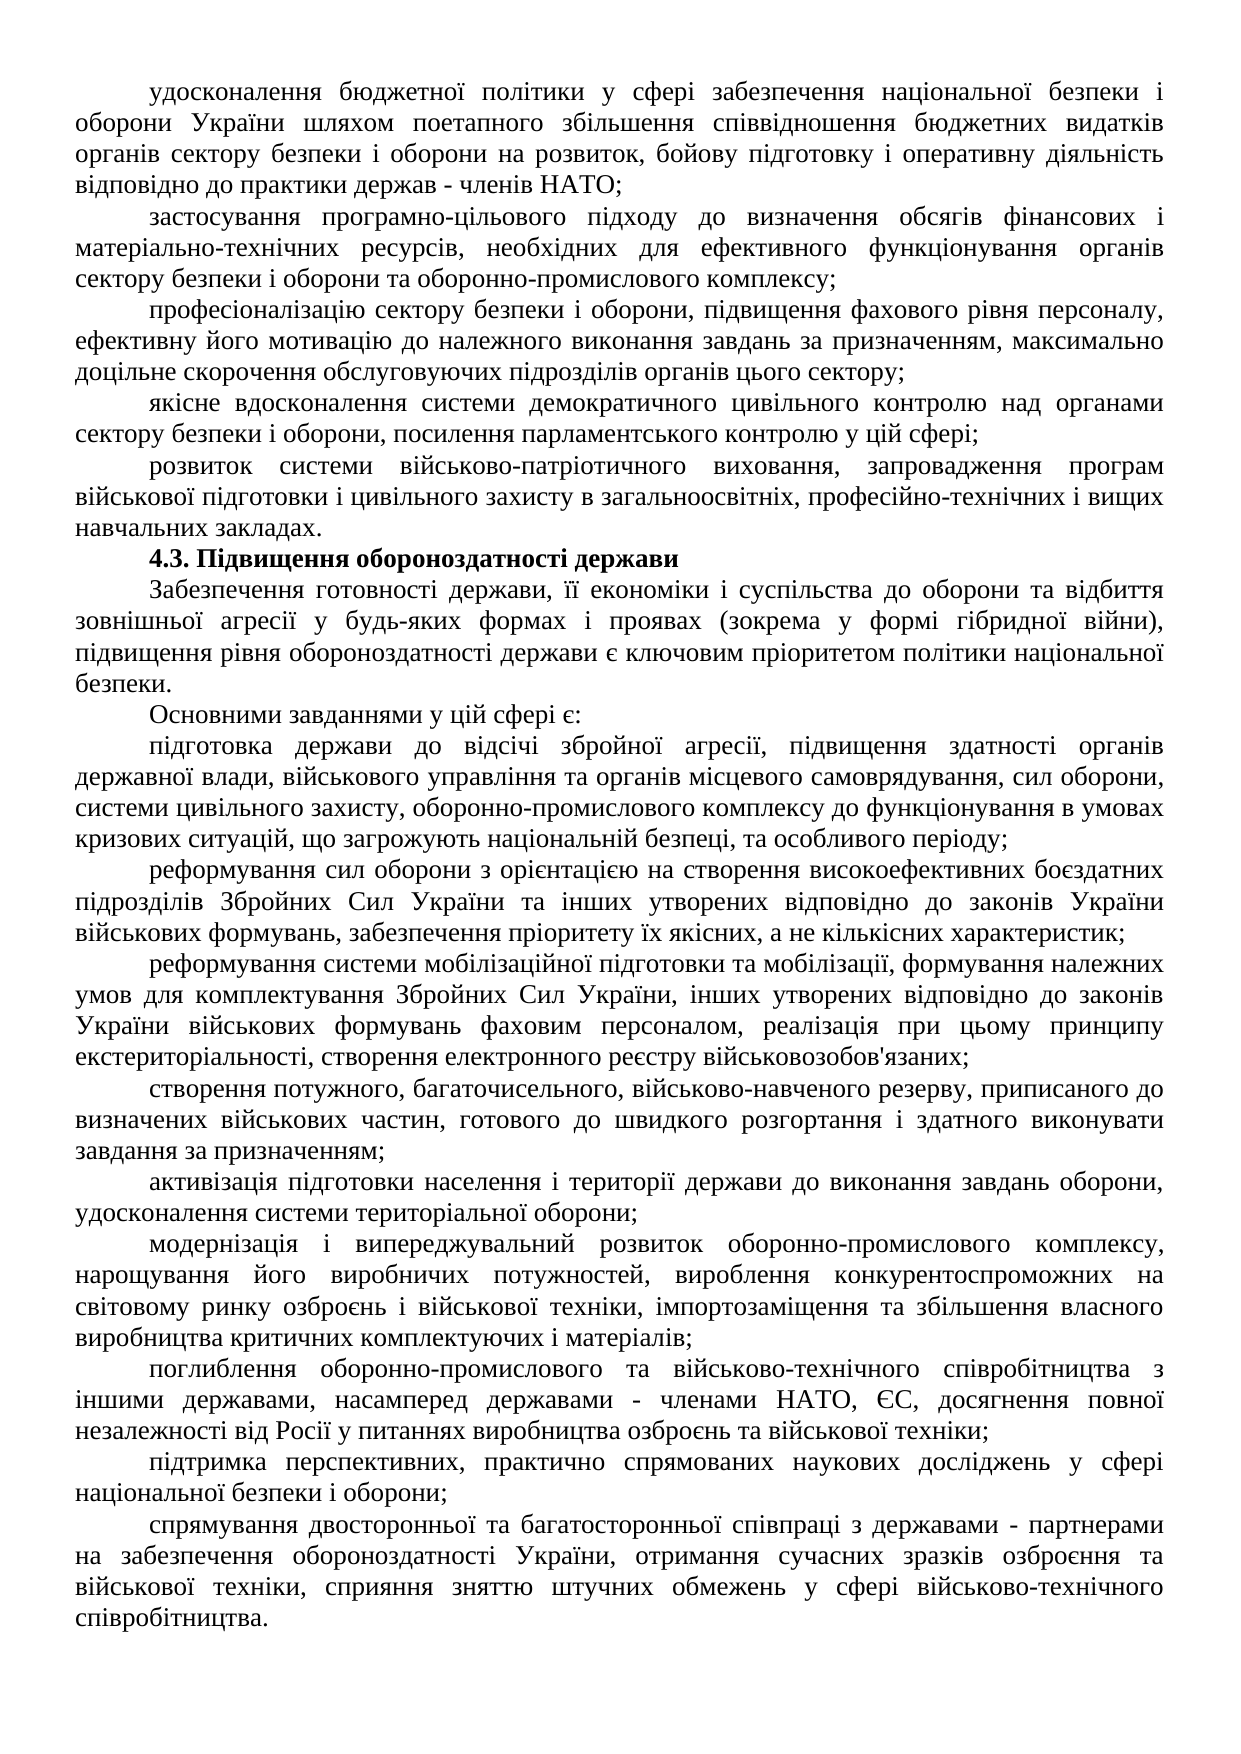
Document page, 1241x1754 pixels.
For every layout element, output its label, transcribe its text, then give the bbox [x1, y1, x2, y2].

text активізація підготовки населення і території держави до виконання завдань оборони, удосконалення системи територіальної оборони; [75, 1165, 1165, 1227]
text якісне вдосконалення системи демократичного цивільного контролю над органами сектору безпеки і оборони, посилення парламентського контролю у цій сфері; [75, 386, 1165, 449]
text Забезпечення готовності держави, її економіки і суспільства до оборони та відбиття зовнішньої агресії у будь-яких формах і проявах (зокрема у формі гібридної війни), підвищення рівня обороноздатності держави є ключовим пріоритетом політики національної безпеки. [75, 573, 1165, 698]
text спрямування двосторонньої та багатосторонньої співпраці з державами - партнерами на забезпечення обороноздатності України, отримання сучасних зразків озброєння та військової техніки, сприяння зняттю штучних обмежень у сфері військово-технічного співробітництва. [75, 1508, 1165, 1632]
text розвиток системи військово-патріотичного виховання, запровадження програм військової підготовки і цивільного захисту в загальноосвітніх, професійно-технічних і вищих навчальних закладах. [75, 449, 1165, 542]
text удосконалення бюджетної політики у сфері забезпечення національної безпеки і оборони України шляхом поетапного збільшення співвідношення бюджетних видатків органів сектору безпеки і оборони на розвиток, бойову підготовку і оперативну діяльність відповідно до практики держав - членів НАТО; [75, 75, 1165, 199]
text створення потужного, багаточисельного, військово-навченого резерву, приписаного до визначених військових частин, готового до швидкого розгортання і здатного виконувати завдання за призначенням; [75, 1072, 1165, 1165]
text реформування системи мобілізаційної підготовки та мобілізації, формування належних умов для комплектування Збройних Сил України, інших утворених відповідно до законів України військових формувань фаховим персоналом, реалізація при цьому принципу екстериторіальності, створення електронного реєстру військовозобов'язаних; [75, 947, 1165, 1072]
text 4.3. Підвищення обороноздатності держави [75, 542, 1165, 573]
text підтримка перспективних, практично спрямованих наукових досліджень у сфері національної безпеки і оборони; [75, 1445, 1165, 1508]
text застосування програмно-цільового підходу до визначення обсягів фінансових і матеріально-технічних ресурсів, необхідних для ефективного функціонування органів сектору безпеки і оборони та оборонно-промислового комплексу; [75, 199, 1165, 293]
text професіоналізацію сектору безпеки і оборони, підвищення фахового рівня персоналу, ефективну його мотивацію до належного виконання завдань за призначенням, максимально доцільне скорочення обслуговуючих підрозділів органів цього сектору; [75, 293, 1165, 386]
text поглиблення оборонно-промислового та військово-технічного співробітництва з іншими державами, насамперед державами - членами НАТО, ЄС, досягнення повної незалежності від Росії у питаннях виробництва озброєнь та військової техніки; [75, 1352, 1165, 1445]
text реформування сил оборони з орієнтацією на створення високоефективних боєздатних підрозділів Збройних Сил України та інших утворених відповідно до законів України військових формувань, забезпечення пріоритету їх якісних, а не кількісних характеристик; [75, 854, 1165, 947]
text підготовка держави до відсічі збройної агресії, підвищення здатності органів державної влади, військового управління та органів місцевого самоврядування, сил оборони, системи цивільного захисту, оборонно-промислового комплексу до функціонування в умовах кризових ситуацій, що загрожують національній безпеці, та особливого періоду; [75, 729, 1165, 854]
text Основними завданнями у цій сфері є: [75, 698, 1165, 729]
text модернізація і випереджувальний розвиток оборонно-промислового комплексу, нарощування його виробничих потужностей, вироблення конкурентоспроможних на світовому ринку озброєнь і військової техніки, імпортозаміщення та збільшення власного виробництва критичних комплектуючих і матеріалів; [75, 1227, 1165, 1352]
